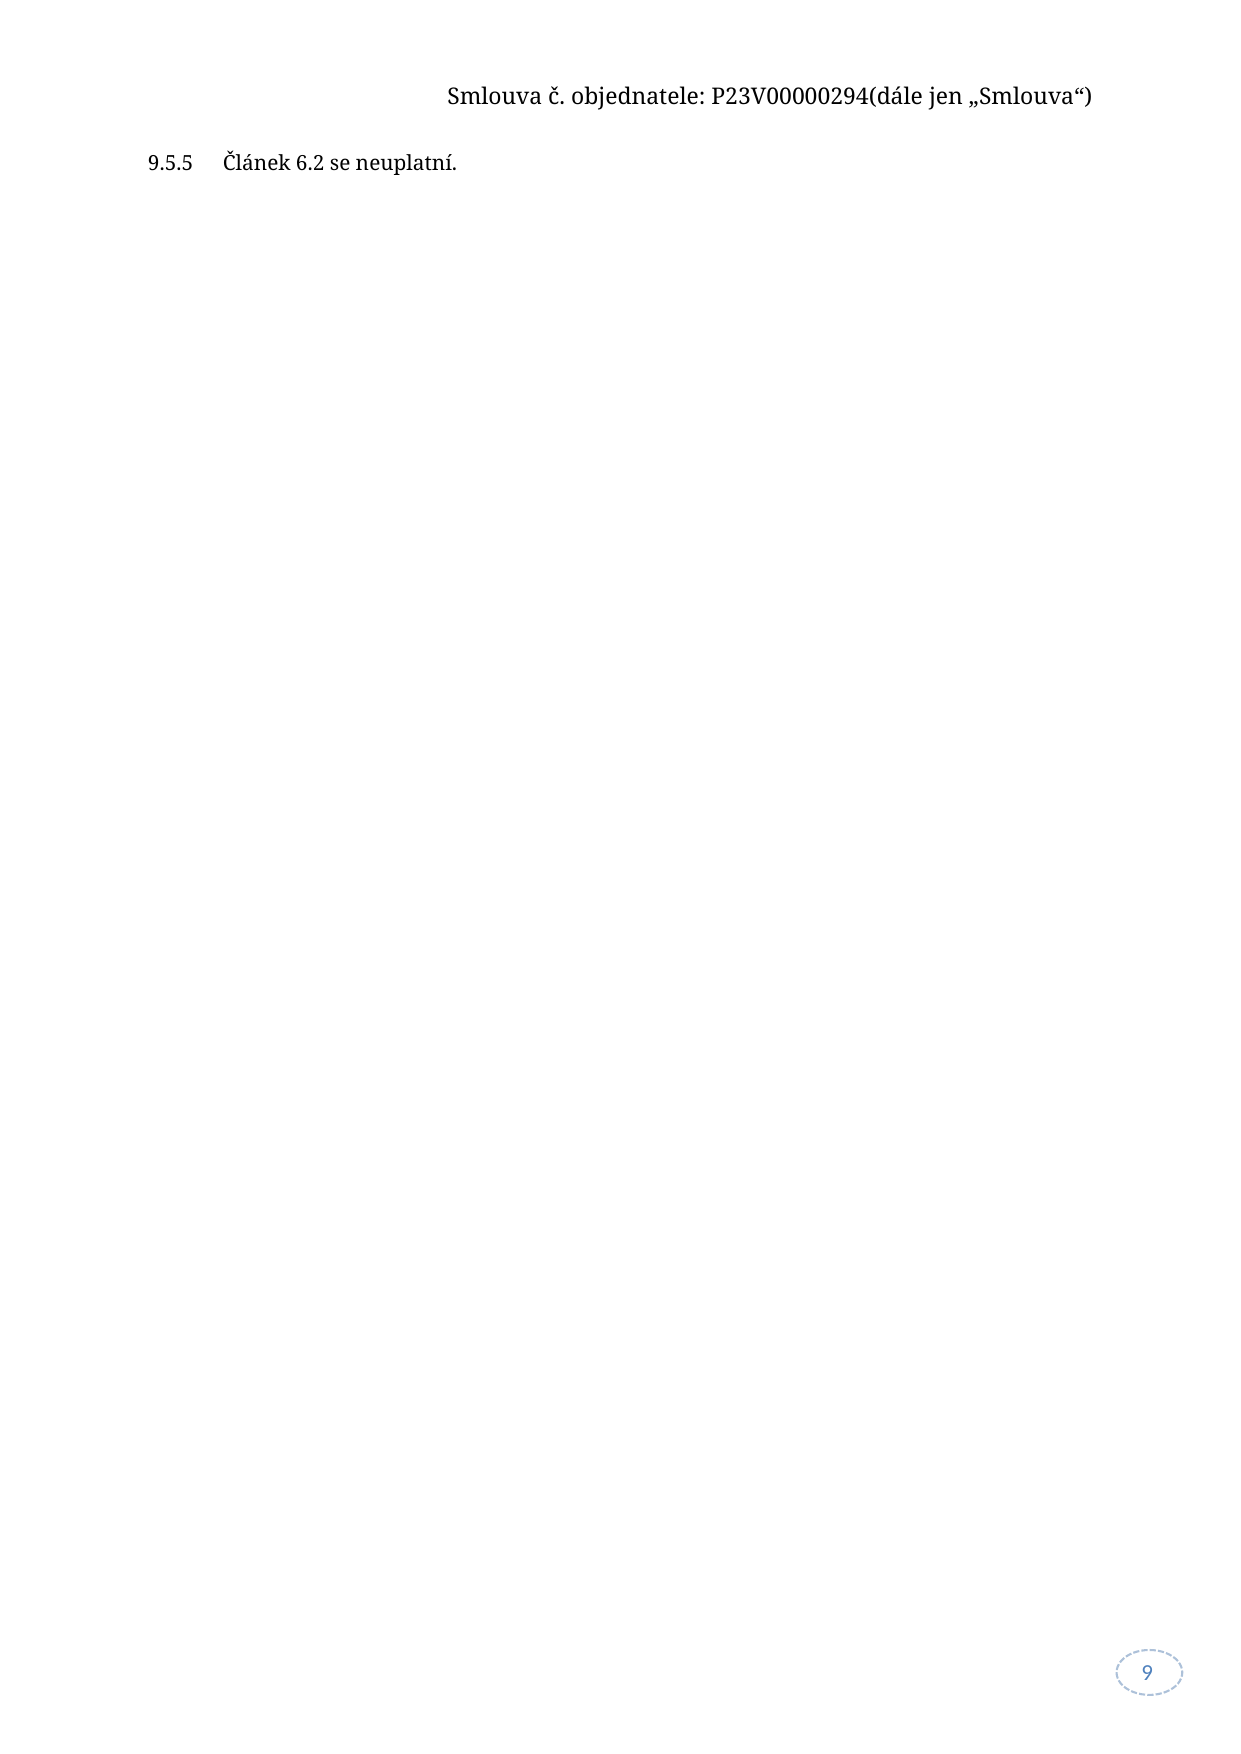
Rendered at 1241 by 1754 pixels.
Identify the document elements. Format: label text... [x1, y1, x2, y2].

list Článek 6.2 se neuplatní. [148, 148, 1093, 176]
